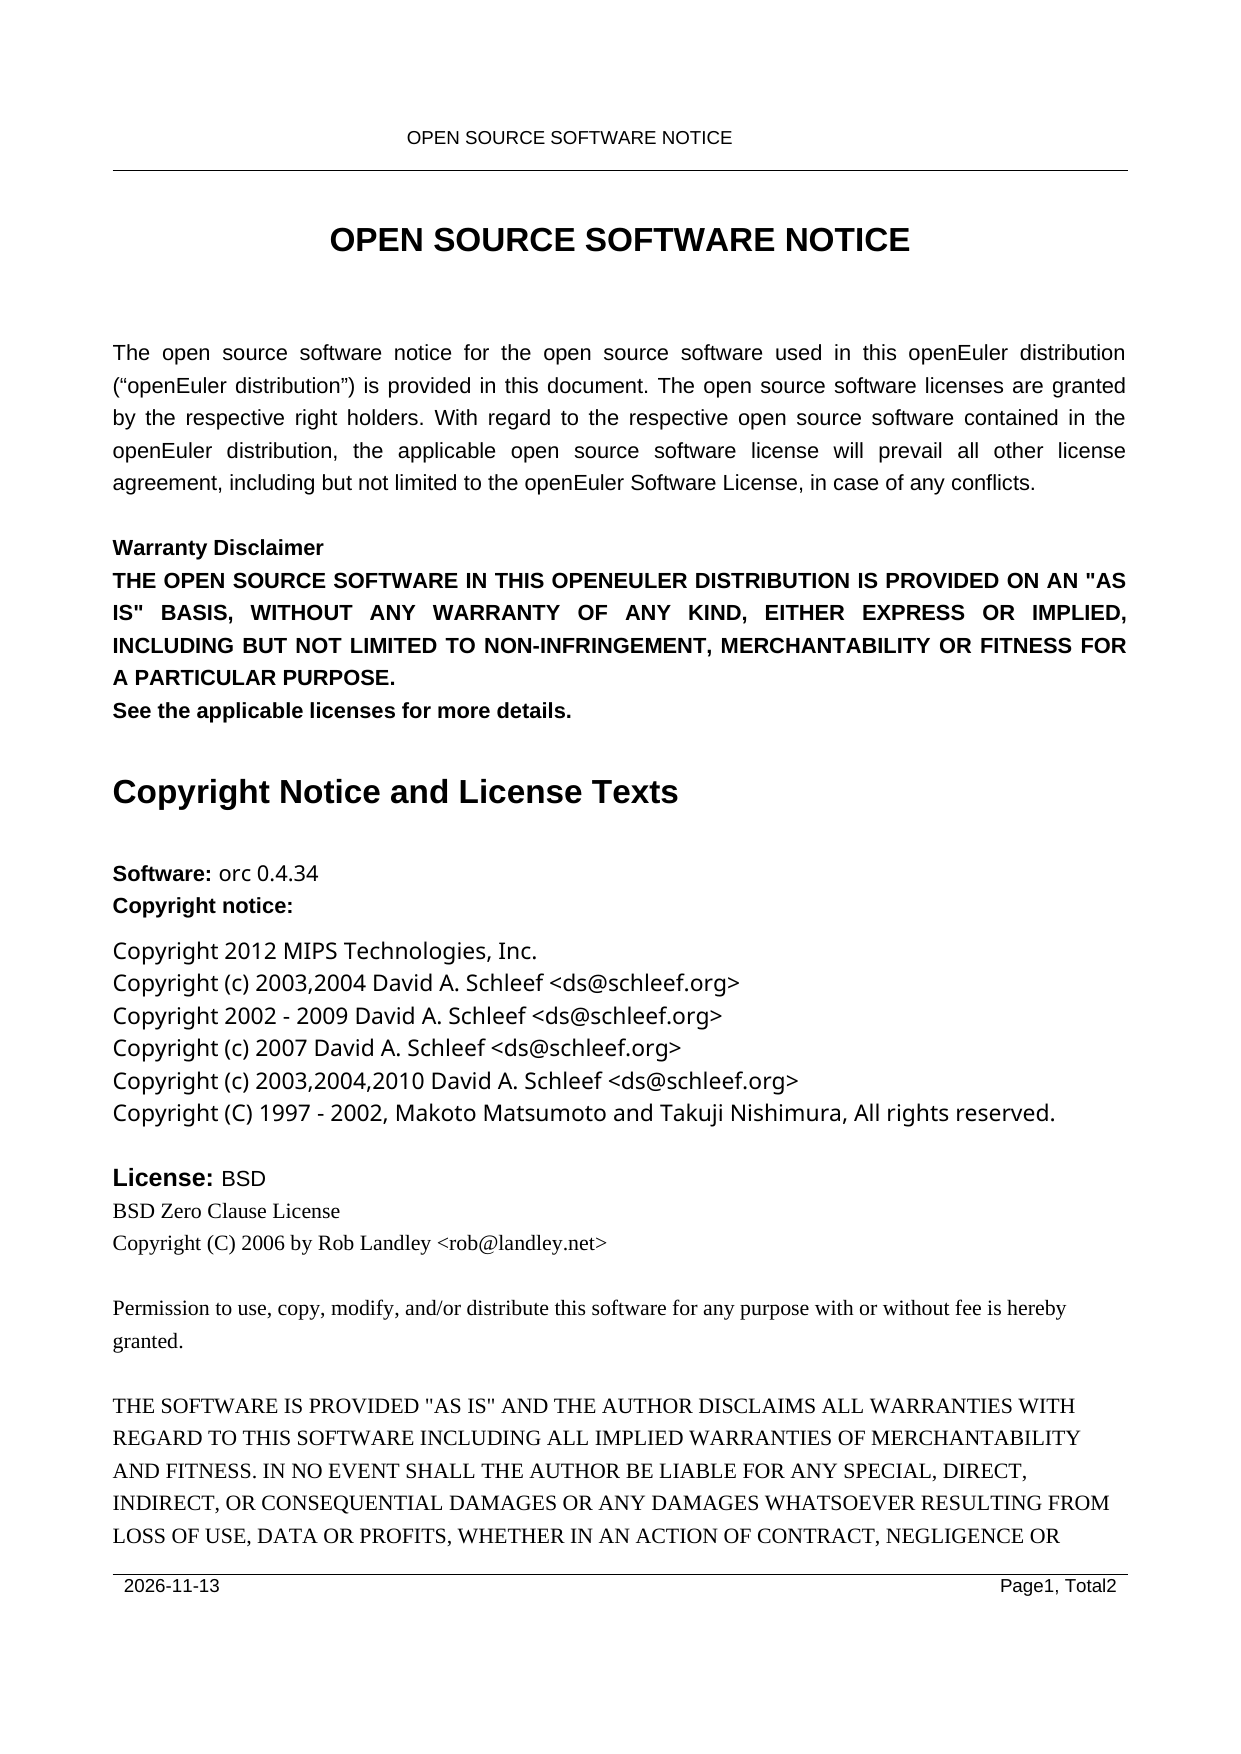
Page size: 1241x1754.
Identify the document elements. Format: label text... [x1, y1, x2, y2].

text Copyright Notice and License Texts [112, 759, 1128, 824]
text OPEN SOURCE SOFTWARE NOTICE [112, 206, 1128, 271]
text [112, 1194, 1128, 1551]
text The open source software notice for the open source software used in this openEuler distribution (“openEuler distribution”) is provided in this document. The open source software licenses are granted by the respective right holders. With regard to the respective open source software contained in the openEuler distribution, the applicable open source software license will prevail all other license agreement, including but not limited to the openEuler Software License, in case of any conflicts. [112, 336, 1128, 499]
title Software: orc 0.4.34 [112, 856, 1128, 889]
text THE OPEN SOURCE SOFTWARE IN THIS OPENEULER DISTRIBUTION IS PROVIDED ON AN "AS IS" BASIS, WITHOUT ANY WARRANTY OF ANY KIND, EITHER EXPRESS OR IMPLIED, INCLUDING BUT NOT LIMITED TO NON-INFRINGEMENT, MERCHANTABILITY OR FITNESS FOR A PARTICULAR PURPOSE. See the applicable licenses for more details. [112, 564, 1128, 726]
text Copyright 2012 MIPS Technologies, Inc. Copyright (c) 2003,2004 David A. Schleef <ds@schleef.org> Copyright 2002 - 2009 David A. Schleef <ds@schleef.org> Copyright (c) 2007 David A. Schleef <ds@schleef.org> Copyright (c) 2003,2004,2010 David A. Schleef <ds@schleef.org> Copyright (C) 1997 - 2002, Makoto Matsumoto and Takuji Nishimura, All rights reserved. [112, 934, 1128, 1161]
text Warranty Disclaimer [112, 531, 1128, 564]
text License: BSD [112, 1161, 1128, 1194]
text Copyright notice: [112, 889, 1128, 921]
